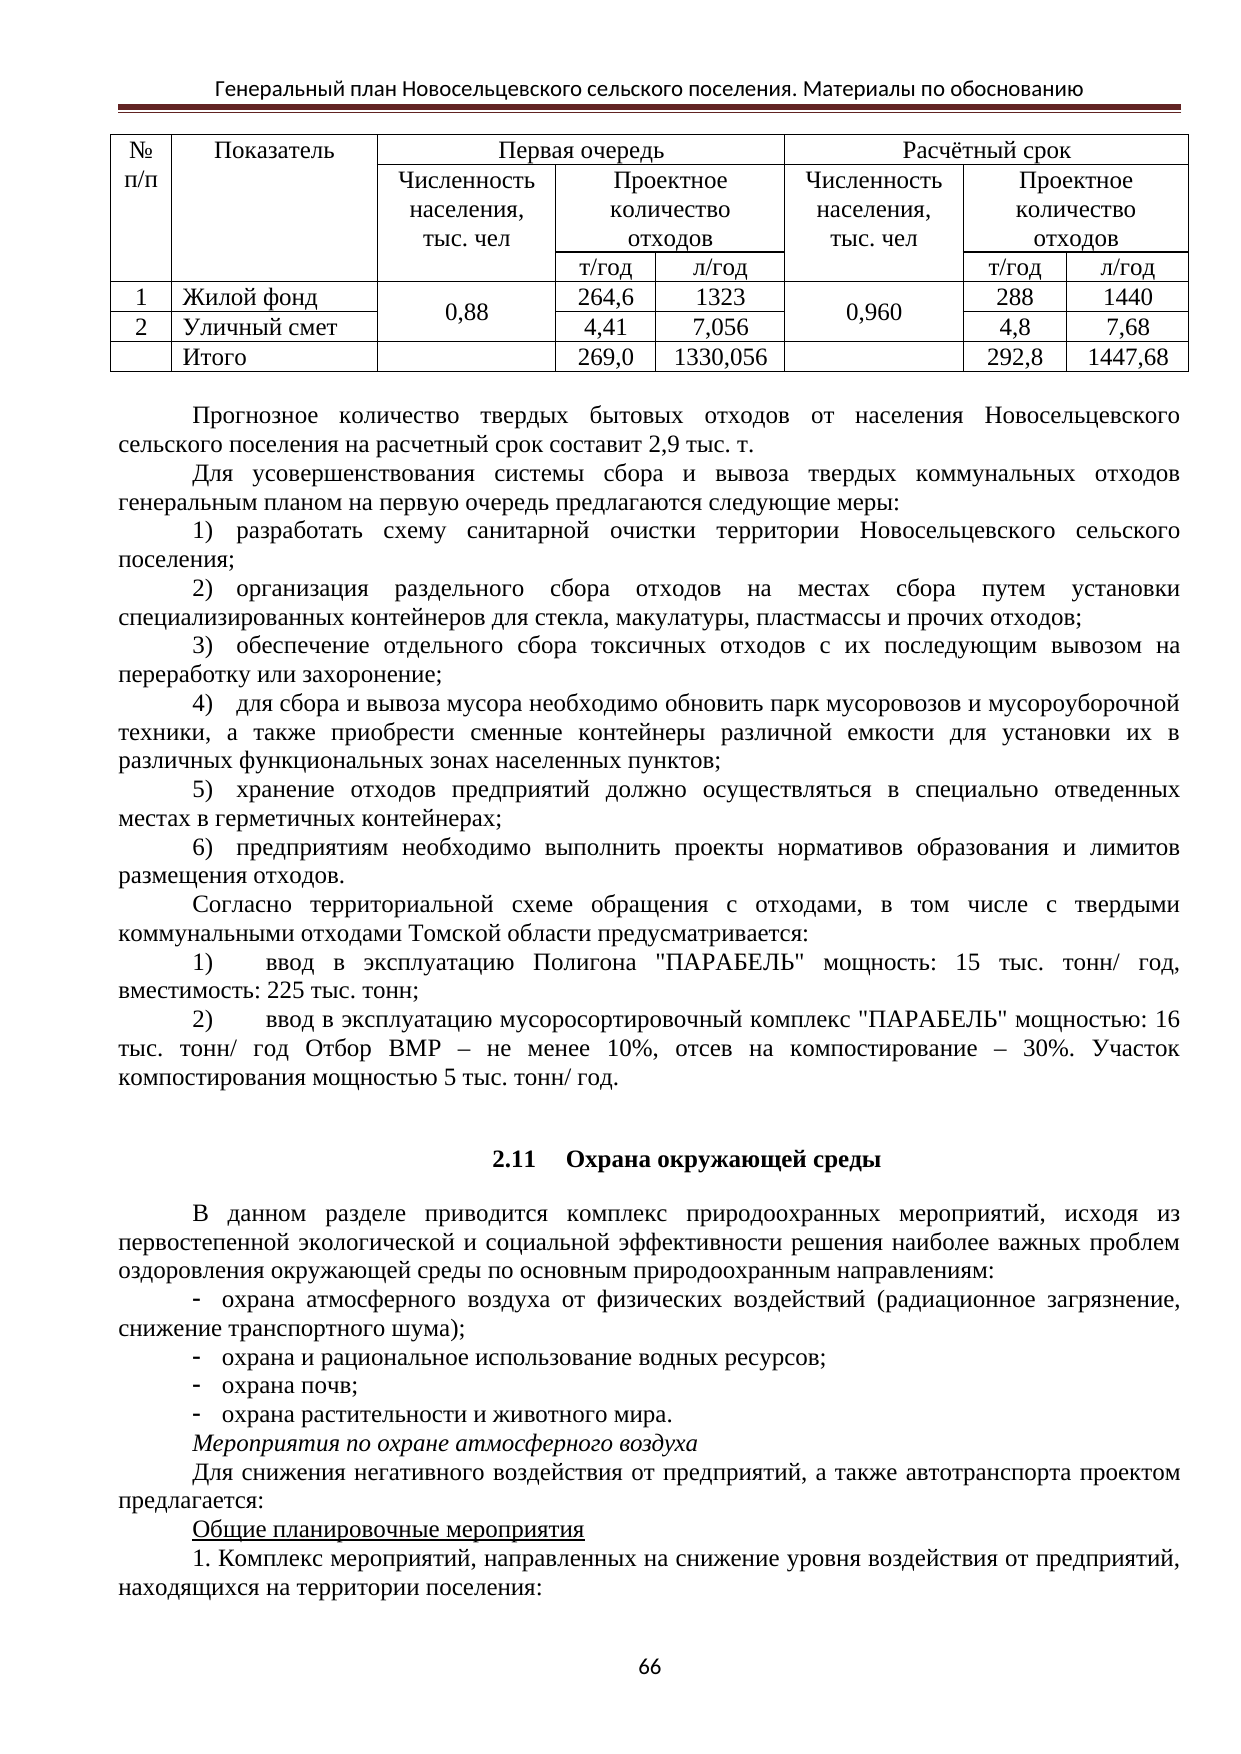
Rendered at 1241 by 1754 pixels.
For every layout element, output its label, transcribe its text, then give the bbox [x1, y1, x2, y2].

table_cell 269,0 [556, 342, 655, 371]
table_cell 7,056 [656, 312, 784, 341]
table_cell Проектное количество отходов [964, 165, 1188, 251]
list Охрана окружающей среды [118, 1144, 1181, 1173]
list разработать схему санитарной очистки территории Новосельцевского сельского поселения; [118, 515, 1181, 573]
text Согласно территориальной схеме обращения с отходами, в том числе с твердыми коммунальными отходами Томской области предусматривается: [118, 889, 1181, 947]
list охрана атмосферного воздуха от физических воздействий (радиационное загрязнение, снижение транспортного шума); [118, 1284, 1181, 1342]
table_cell 1447,68 [1067, 342, 1188, 371]
table_cell 4,8 [964, 312, 1066, 341]
table_cell т/год [556, 253, 655, 281]
text Для усовершенствования системы сбора и вывоза твердых коммунальных отходов генеральным планом на первую очередь предлагаются следующие меры: [118, 458, 1181, 515]
table_cell Жилой фонд [172, 282, 377, 311]
table_cell 264,6 [556, 282, 655, 311]
table_cell 288 [964, 282, 1066, 311]
list обеспечение отдельного сбора токсичных отходов с их последующим вывозом на переработку или захоронение; [118, 630, 1181, 688]
table_cell 1330,056 [656, 342, 784, 371]
list хранение отходов предприятий должно осуществляться в специально отведенных местах в герметичных контейнерах; [118, 774, 1181, 832]
table_cell Численность населения, тыс. чел [378, 165, 555, 281]
table_cell л/год [656, 253, 784, 281]
table_cell [111, 342, 171, 371]
list организация раздельного сбора отходов на местах сбора путем установки специализированных контейнеров для стекла, макулатуры, пластмассы и прочих отходов; [118, 573, 1181, 630]
text Общие планировочные мероприятия [118, 1514, 1181, 1543]
list для сбора и вывоза мусора необходимо обновить парк мусоровозов и мусороуборочной техники, а также приобрести сменные контейнеры различной емкости для установки их в различных функциональных зонах населенных пунктов; [118, 688, 1181, 774]
table_cell 4,41 [556, 312, 655, 341]
table_header № п/п [111, 135, 171, 281]
table_cell т/год [964, 253, 1066, 281]
text В данном разделе приводится комплекс природоохранных мероприятий, исходя из первостепенной экологической и социальной эффективности решения наиболее важных проблем оздоровления окружающей среды по основным природоохранным направлениям: [118, 1198, 1181, 1284]
table_header Показатель [172, 135, 377, 281]
table_cell Уличный смет [172, 312, 377, 341]
table_cell Итого [172, 342, 377, 371]
table_cell 0,960 [785, 282, 963, 341]
list охрана почв; [118, 1370, 1181, 1399]
list ввод в эксплуатацию Полигона "ПАРАБЕЛЬ" мощность: 15 тыс. тонн/ год, вместимость: 225 тыс. тонн; [118, 947, 1181, 1004]
text Прогнозное количество твердых бытовых отходов от населения Новосельцевского сельского поселения на расчетный срок составит 2,9 тыс. т. [118, 400, 1181, 458]
text 1. Комплекс мероприятий, направленных на снижение уровня воздействия от предприятий, находящихся на территории поселения: [118, 1543, 1181, 1600]
table_cell Численность населения, тыс. чел [785, 165, 963, 281]
table_cell 292,8 [964, 342, 1066, 371]
list охрана растительности и животного мира. [118, 1399, 1181, 1428]
list ввод в эксплуатацию мусоросортировочный комплекс "ПАРАБЕЛЬ" мощностью: 16 тыс. тонн/ год Отбор ВМР – не менее 10%, отсев на компостирование – 30%. Участок компостирования мощностью 5 тыс. тонн/ год. [118, 1004, 1181, 1090]
table_cell 0,88 [378, 282, 555, 341]
table_cell 2 [111, 312, 171, 341]
table_header Расчётный срок [785, 135, 1188, 164]
list охрана и рациональное использование водных ресурсов; [118, 1342, 1181, 1370]
table_cell Проектное количество отходов [556, 165, 784, 251]
table_cell 1323 [656, 282, 784, 311]
table_cell [378, 342, 555, 371]
list предприятиям необходимо выполнить проекты нормативов образования и лимитов размещения отходов. [118, 832, 1181, 889]
table_cell 1 [111, 282, 171, 311]
table_cell 1440 [1067, 282, 1188, 311]
table_cell 7,68 [1067, 312, 1188, 341]
text Для снижения негативного воздействия от предприятий, а также автотранспорта проектом предлагается: [118, 1457, 1181, 1514]
table_cell [785, 342, 963, 371]
table_header Первая очередь [378, 135, 784, 164]
table_cell л/год [1067, 253, 1188, 281]
text Мероприятия по охране атмосферного воздуха [118, 1428, 1181, 1457]
